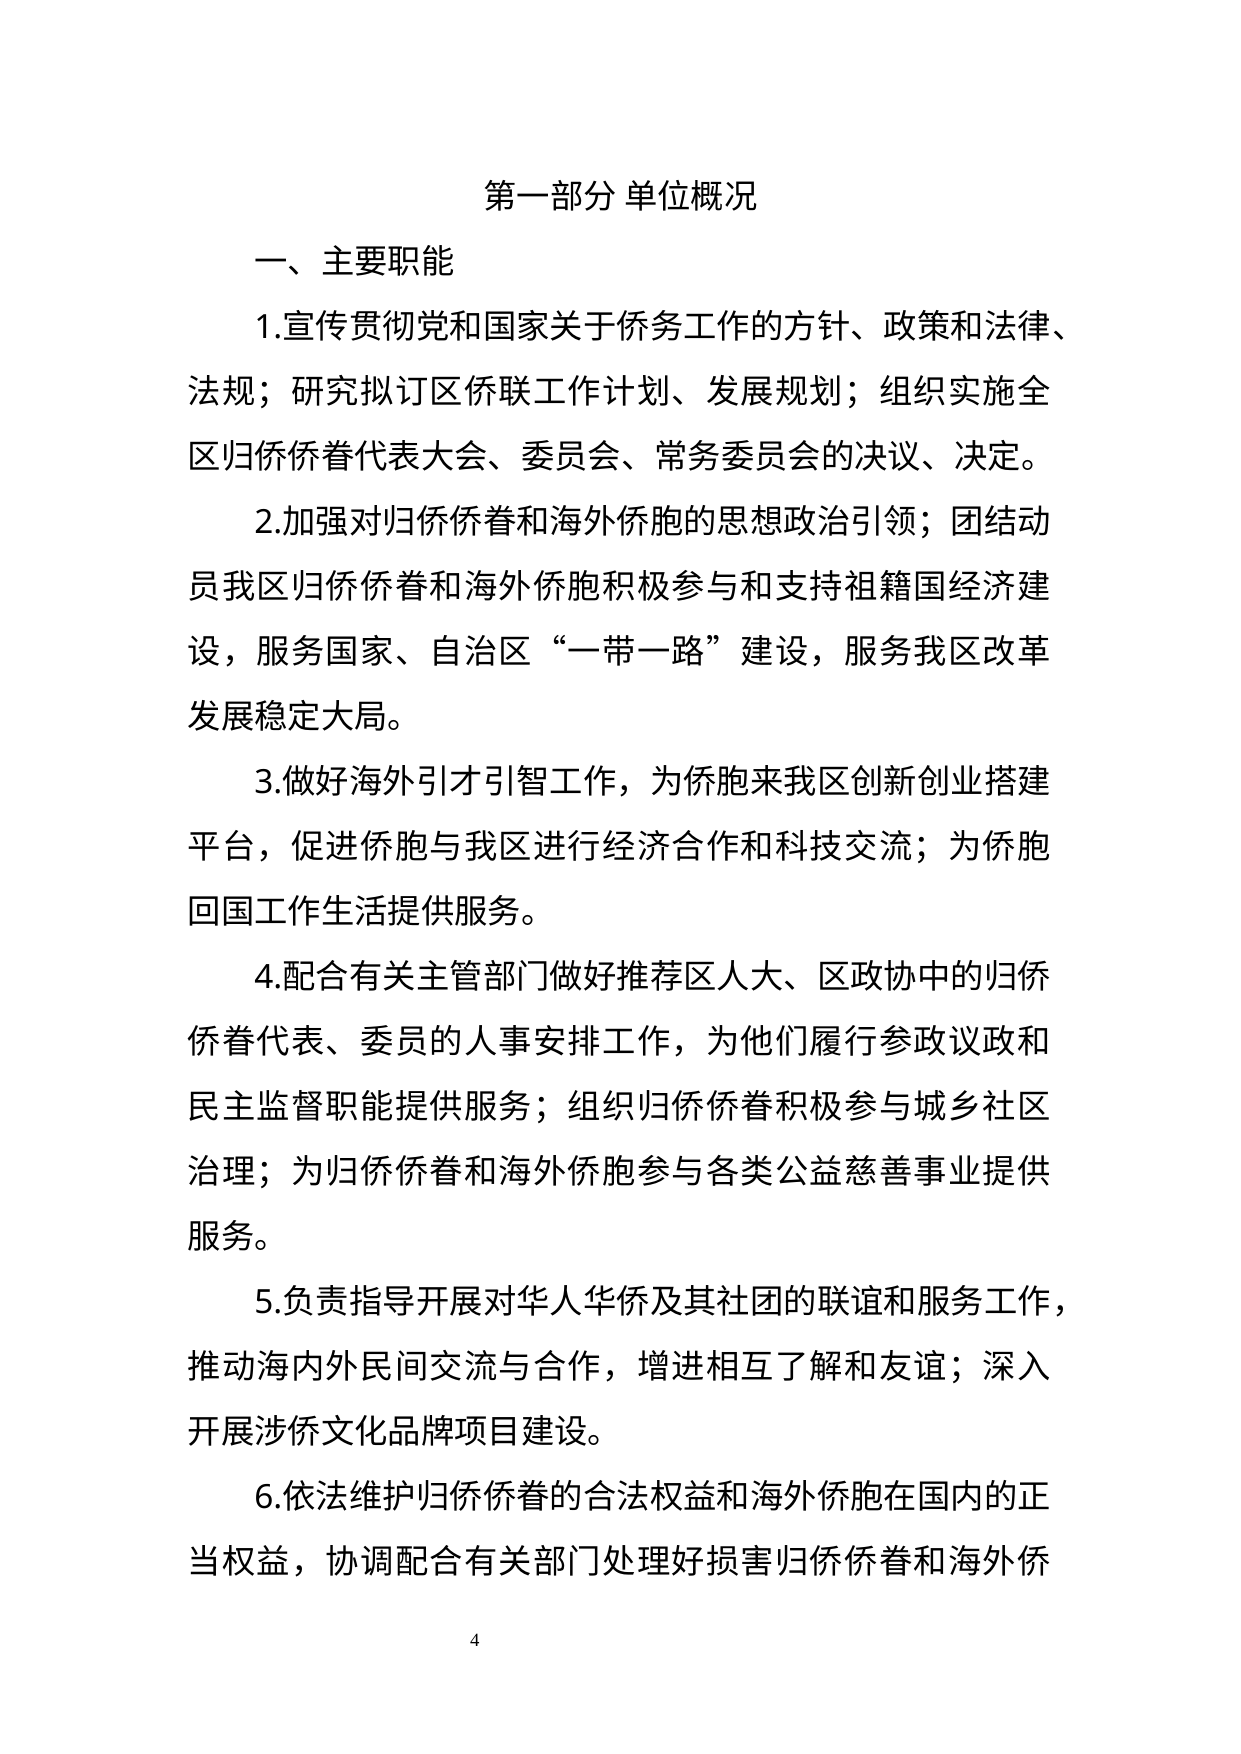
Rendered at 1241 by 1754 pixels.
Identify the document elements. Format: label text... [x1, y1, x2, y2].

text 3.做好海外引才引智工作，为侨胞来我区创新创业搭建平台，促进侨胞与我区进行经济合作和科技交流；为侨胞回国工作生活提供服务。 [187, 747, 1053, 942]
text 5.负责指导开展对华人华侨及其社团的联谊和服务工作，推动海内外民间交流与合作，增进相互了解和友谊；深入开展涉侨文化品牌项目建设。 [187, 1267, 1053, 1462]
text 第一部分 单位概况 [187, 162, 1053, 227]
text 1.宣传贯彻党和国家关于侨务工作的方针、政策和法律、法规；研究拟订区侨联工作计划、发展规划；组织实施全区归侨侨眷代表大会、委员会、常务委员会的决议、决定。 [187, 292, 1053, 487]
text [187, 1462, 1053, 1592]
text 一、主要职能 [187, 227, 1053, 292]
text 2.加强对归侨侨眷和海外侨胞的思想政治引领；团结动员我区归侨侨眷和海外侨胞积极参与和支持祖籍国经济建设，服务国家、自治区“一带一路”建设，服务我区改革发展稳定大局。 [187, 487, 1053, 747]
text 4.配合有关主管部门做好推荐区人大、区政协中的归侨侨眷代表、委员的人事安排工作，为他们履行参政议政和民主监督职能提供服务；组织归侨侨眷积极参与城乡社区治理；为归侨侨眷和海外侨胞参与各类公益慈善事业提供服务。 [187, 942, 1053, 1267]
